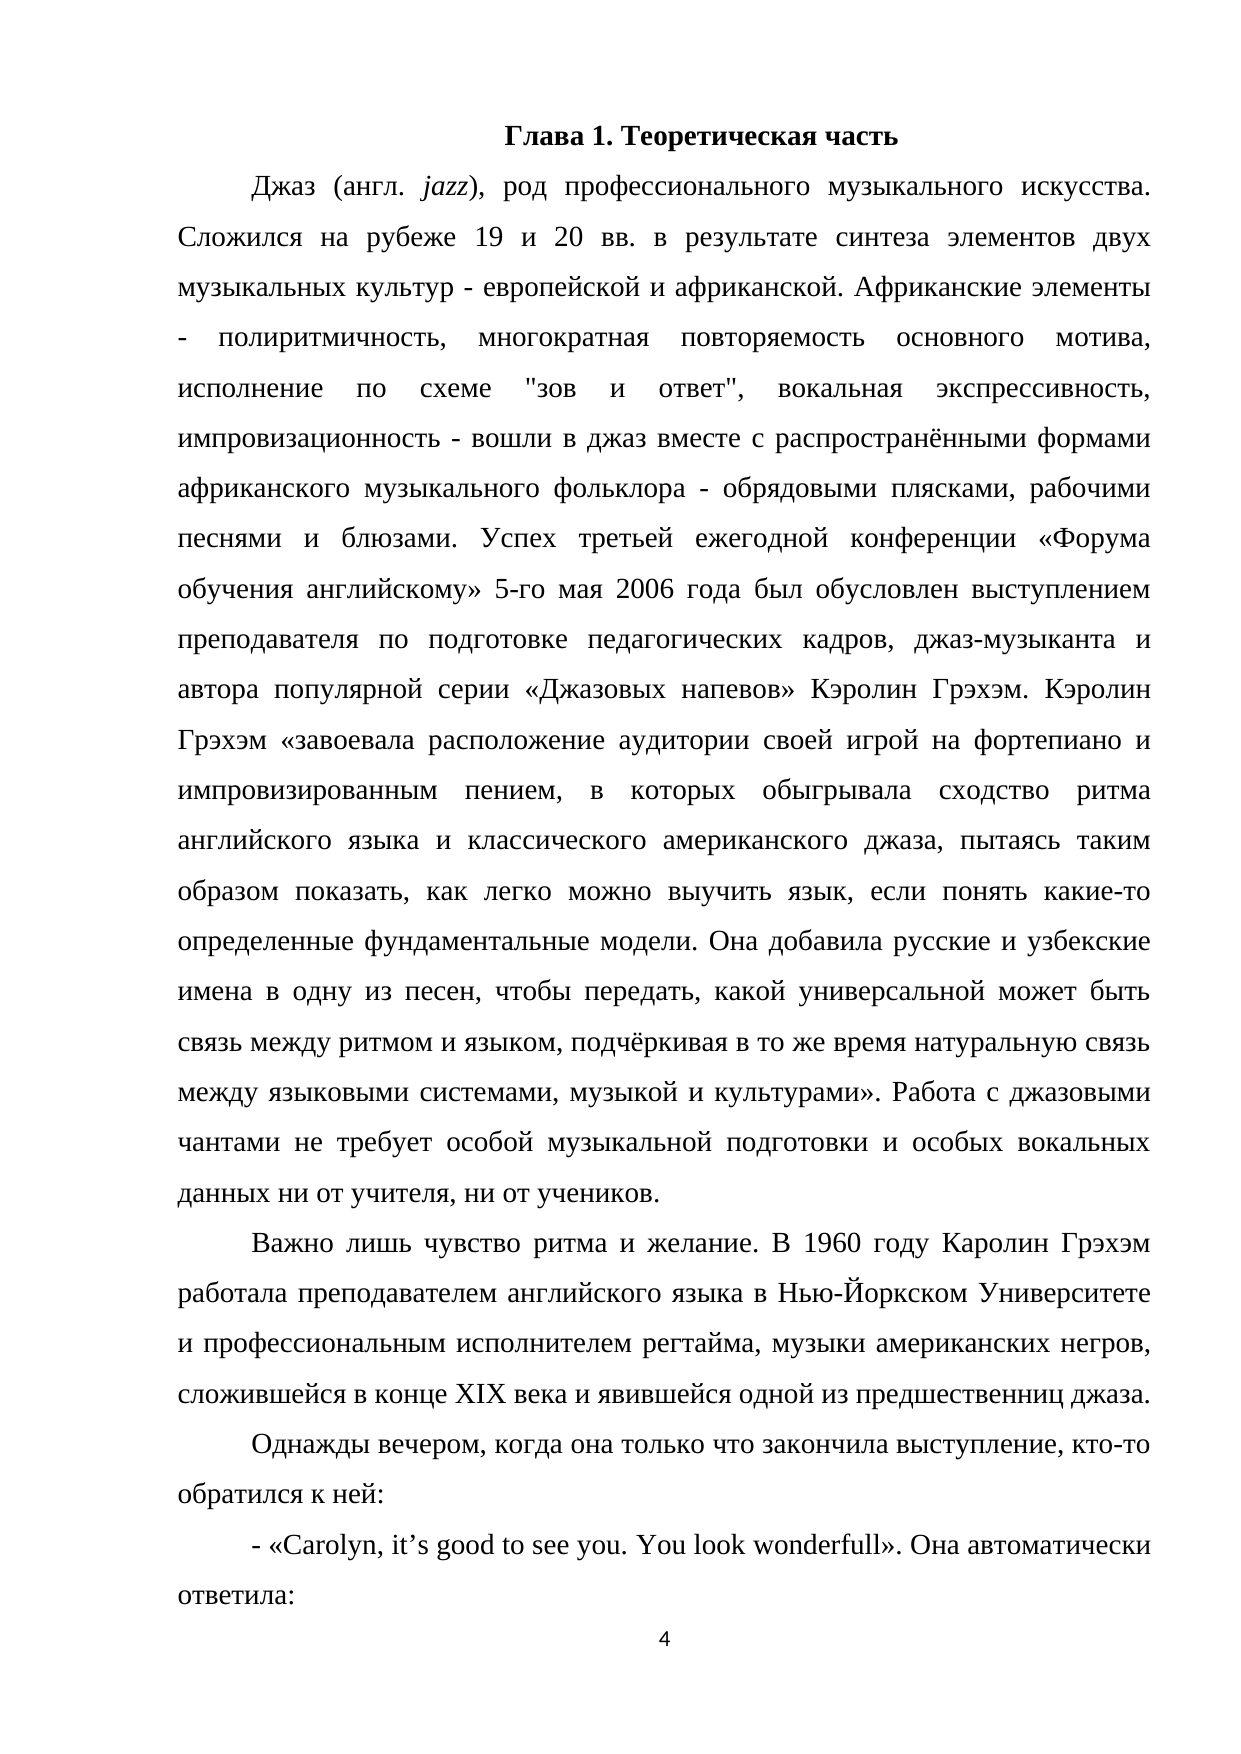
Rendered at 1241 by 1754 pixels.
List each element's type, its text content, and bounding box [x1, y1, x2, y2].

list Однажды вечером, когда она только что закончила выступление, кто-то обратился к ней: [177, 1426, 1152, 1510]
list Важно лишь чувство ритма и желание. В 1960 году Каролин Грэхэм работала преподавателем английского языка в Нью-Йоркском Университете и профессиональным исполнителем регтайма, музыки американских негров, сложившейся в конце XIX века и явившейся одной из предшественниц джаза. [177, 1225, 1152, 1409]
list Джаз (англ. jazz), род профессионального музыкального искусства. Сложился на рубеже 19 и 20 вв. в результате синтеза элементов двух музыкальных культур - европейской и африканской. Африканские элементы - полиритмичность, многократная повторяемость основного мотива, исполнение по схеме "зов и ответ", вокальная экспрессивность, импровизационность - вошли в джаз вместе с распространёнными формами африканского музыкального фольклора - обрядовыми плясками, рабочими песнями и блюзами. Успех третьей ежегодной конференции «Форума обучения английскому» 5-го мая 2006 года был обусловлен выступлением преподавателя по подготовке педагогических кадров, джаз-музыканта и автора популярной серии «Джазовых напевов» Кэролин Грэхэм. Кэролин Грэхэм «завоевала расположение аудитории своей игрой на фортепиано и импровизированным пением, в которых обыгрывала сходство ритма английского языка и классического американского джаза, пытаясь таким образом показать, как легко можно выучить язык, если понять какие-то определенные фундаментальные модели. Она добавила русские и узбекские имена в одну из песен, чтобы передать, какой универсальной может быть связь между ритмом и языком, подчёркивая в то же время натуральную связь между языковыми системами, музыкой и культурами». Работа с джазовыми чантами не требует особой музыкальной подготовки и особых вокальных данных ни от учителя, ни от учеников. [177, 168, 1152, 1208]
list - «Carolyn, it’s good to see you. You look wonderfull». Она автоматически ответила: [177, 1527, 1152, 1611]
list Глава 1. Теоретическая часть [177, 118, 1152, 152]
